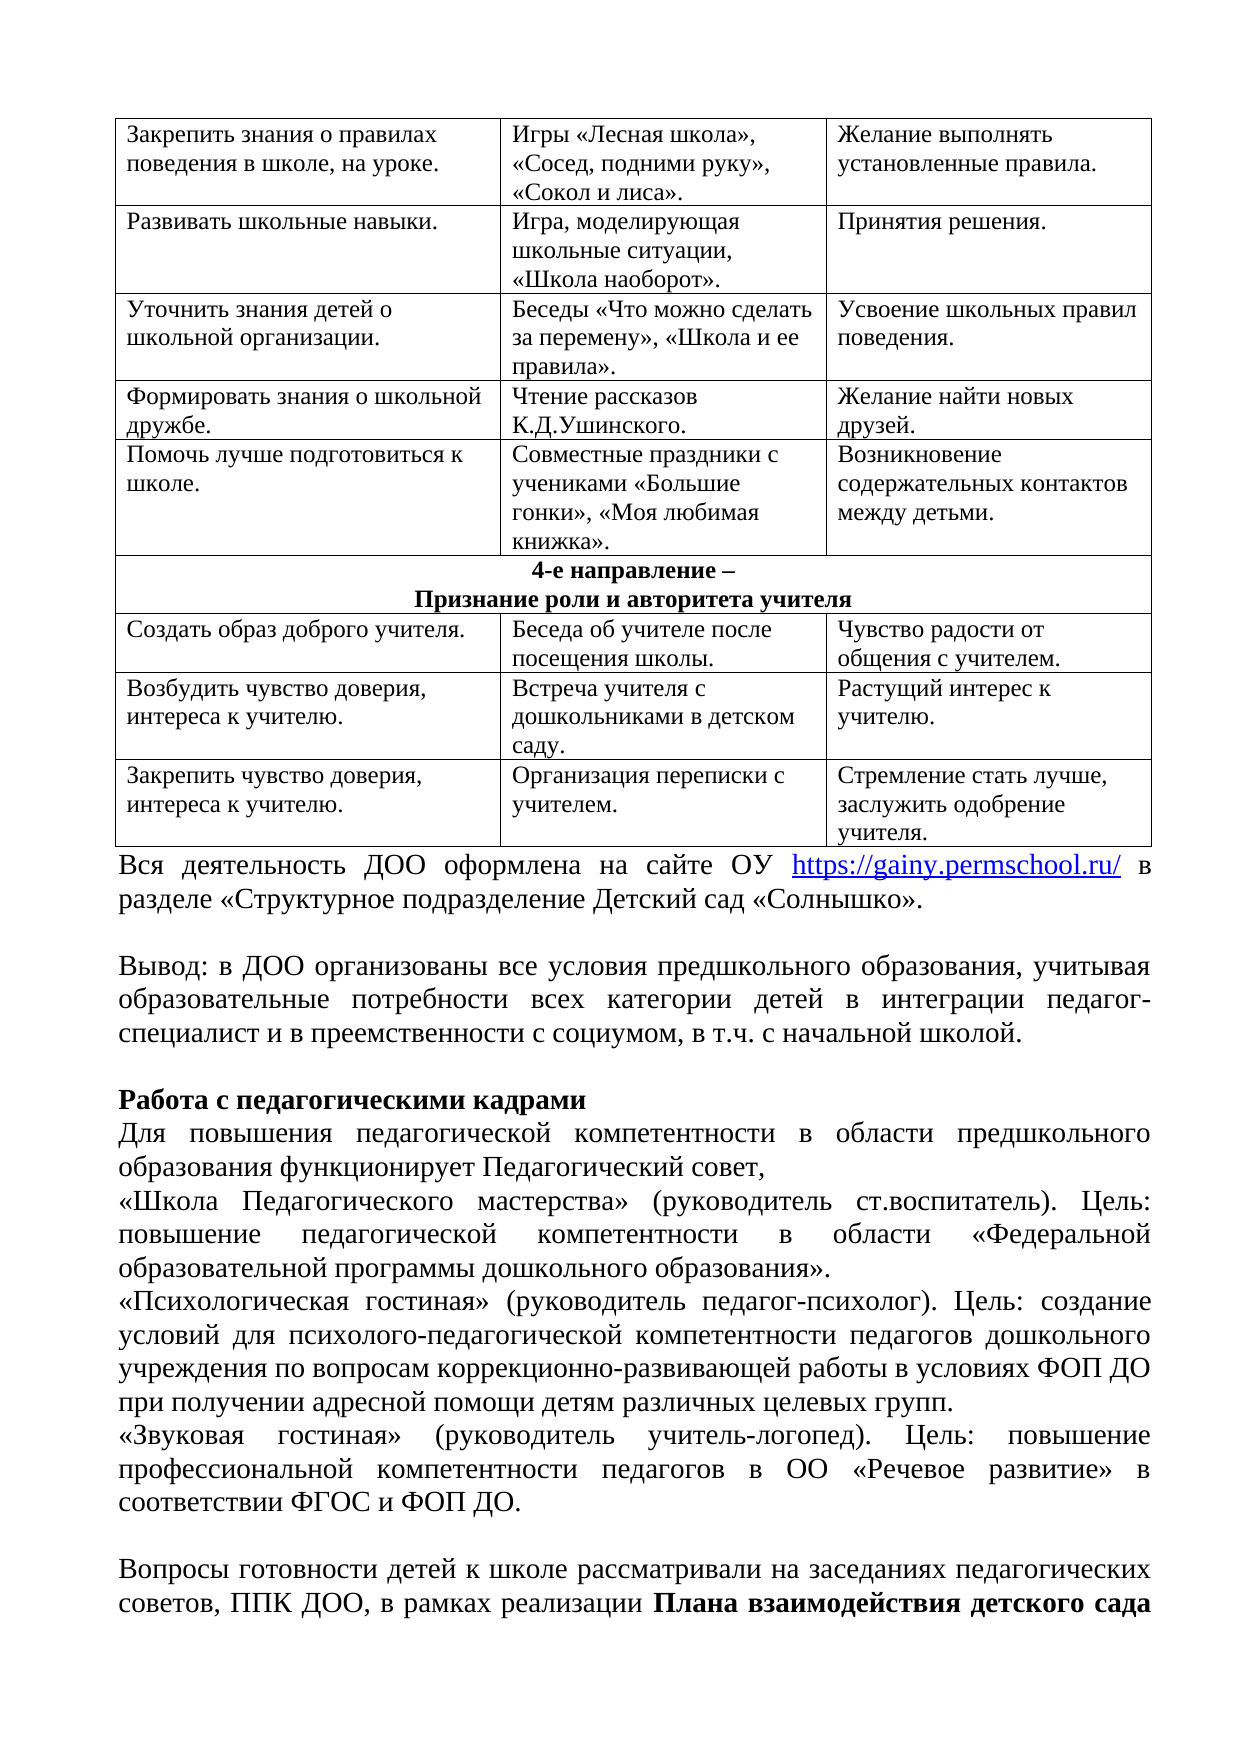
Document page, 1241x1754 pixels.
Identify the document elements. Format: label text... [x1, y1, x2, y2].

table_cell 4-е направление – Признание роли и авторитета учителя [116, 556, 1151, 613]
table_cell Формировать знания о школьной дружбе. [116, 381, 500, 438]
table_cell Игры «Лесная школа», «Сосед, подними руку», «Сокол и лиса». [501, 119, 826, 205]
table_cell Закрепить знания о правилах поведения в школе, на уроке. [116, 119, 500, 205]
table_cell Стремление стать лучше, заслужить одобрение учителя. [827, 760, 1151, 846]
table_cell Растущий интерес к учителю. [827, 673, 1151, 759]
table_cell Желание выполнять установленные правила. [827, 119, 1151, 205]
table_cell Возбудить чувство доверия, интереса к учителю. [116, 673, 500, 759]
table_cell Помочь лучше подготовиться к школе. [116, 440, 500, 554]
text «Звуковая гостиная» (руководитель учитель-логопед). Цель: повышение профессиональной компетентности педагогов в ОО «Речевое развитие» в соответствии ФГОС и ФОП ДО. [118, 1417, 1152, 1518]
table_cell Уточнить знания детей о школьной организации. [116, 294, 500, 380]
text «Психологическая гостиная» (руководитель педагог-психолог). Цель: создание условий для психолого-педагогической компетентности педагогов дошкольного учреждения по вопросам коррекционно-развивающей работы в условиях ФОП ДО при получении адресной помощи детям различных целевых групп. [118, 1283, 1041, 1317]
table_cell Возникновение содержательных контактов между детьми. [827, 440, 1151, 554]
list Работа с педагогическими кадрами [118, 1082, 1152, 1116]
table_cell Чувство радости от общения с учителем. [827, 614, 1151, 672]
table_cell Беседа об учителе после посещения школы. [501, 614, 826, 672]
table_cell Принятия решения. [827, 206, 1151, 293]
list Вся деятельность ДОО оформлена на сайте ОУ https://gainy.permschool.ru/ в разделе «Структурное подразделение Детский сад «Солнышко». [118, 847, 1152, 914]
table_cell Встреча учителя с дошкольниками в детском саду. [501, 673, 826, 759]
table_cell Закрепить чувство доверия, интереса к учителю. [116, 760, 500, 846]
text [118, 1552, 1152, 1619]
table_cell Желание найти новых друзей. [827, 381, 1151, 438]
table_cell Создать образ доброго учителя. [116, 614, 500, 672]
table_cell Чтение рассказов К.Д.Ушинского. [501, 381, 826, 438]
table_cell Игра, моделирующая школьные ситуации, «Школа наоборот». [501, 206, 826, 293]
list Для повышения педагогической компетентности в области предшкольного образования функционирует Педагогический совет, [118, 1116, 1152, 1183]
table_cell Усвоение школьных правил поведения. [827, 294, 1151, 380]
table_cell Совместные праздники с учениками «Большие гонки», «Моя любимая книжка». [501, 440, 826, 554]
text «Психологическая гостиная» (руководитель педагог-психолог). Цель: создание условий для психолого-педагогической компетентности педагогов дошкольного учреждения по вопросам коррекционно-развивающей работы в условиях ФОП ДО при получении адресной помощи детям различных целевых групп. [622, 1384, 1152, 1417]
text «Школа Педагогического мастерства» (руководитель ст.воспитатель). Цель: повышение педагогической компетентности в области «Федеральной образовательной программы дошкольного образования». [118, 1183, 1152, 1283]
table_cell Беседы «Что можно сделать за перемену», «Школа и ее правила». [501, 294, 826, 380]
list Вывод: в ДОО организованы все условия предшкольного образования, учитывая образовательные потребности всех категории детей в интеграции педагог-специалист и в преемственности с социумом, в т.ч. с начальной школой. [118, 948, 1152, 1048]
table_cell Организация переписки с учителем. [501, 760, 826, 846]
table_cell Развивать школьные навыки. [116, 206, 500, 293]
